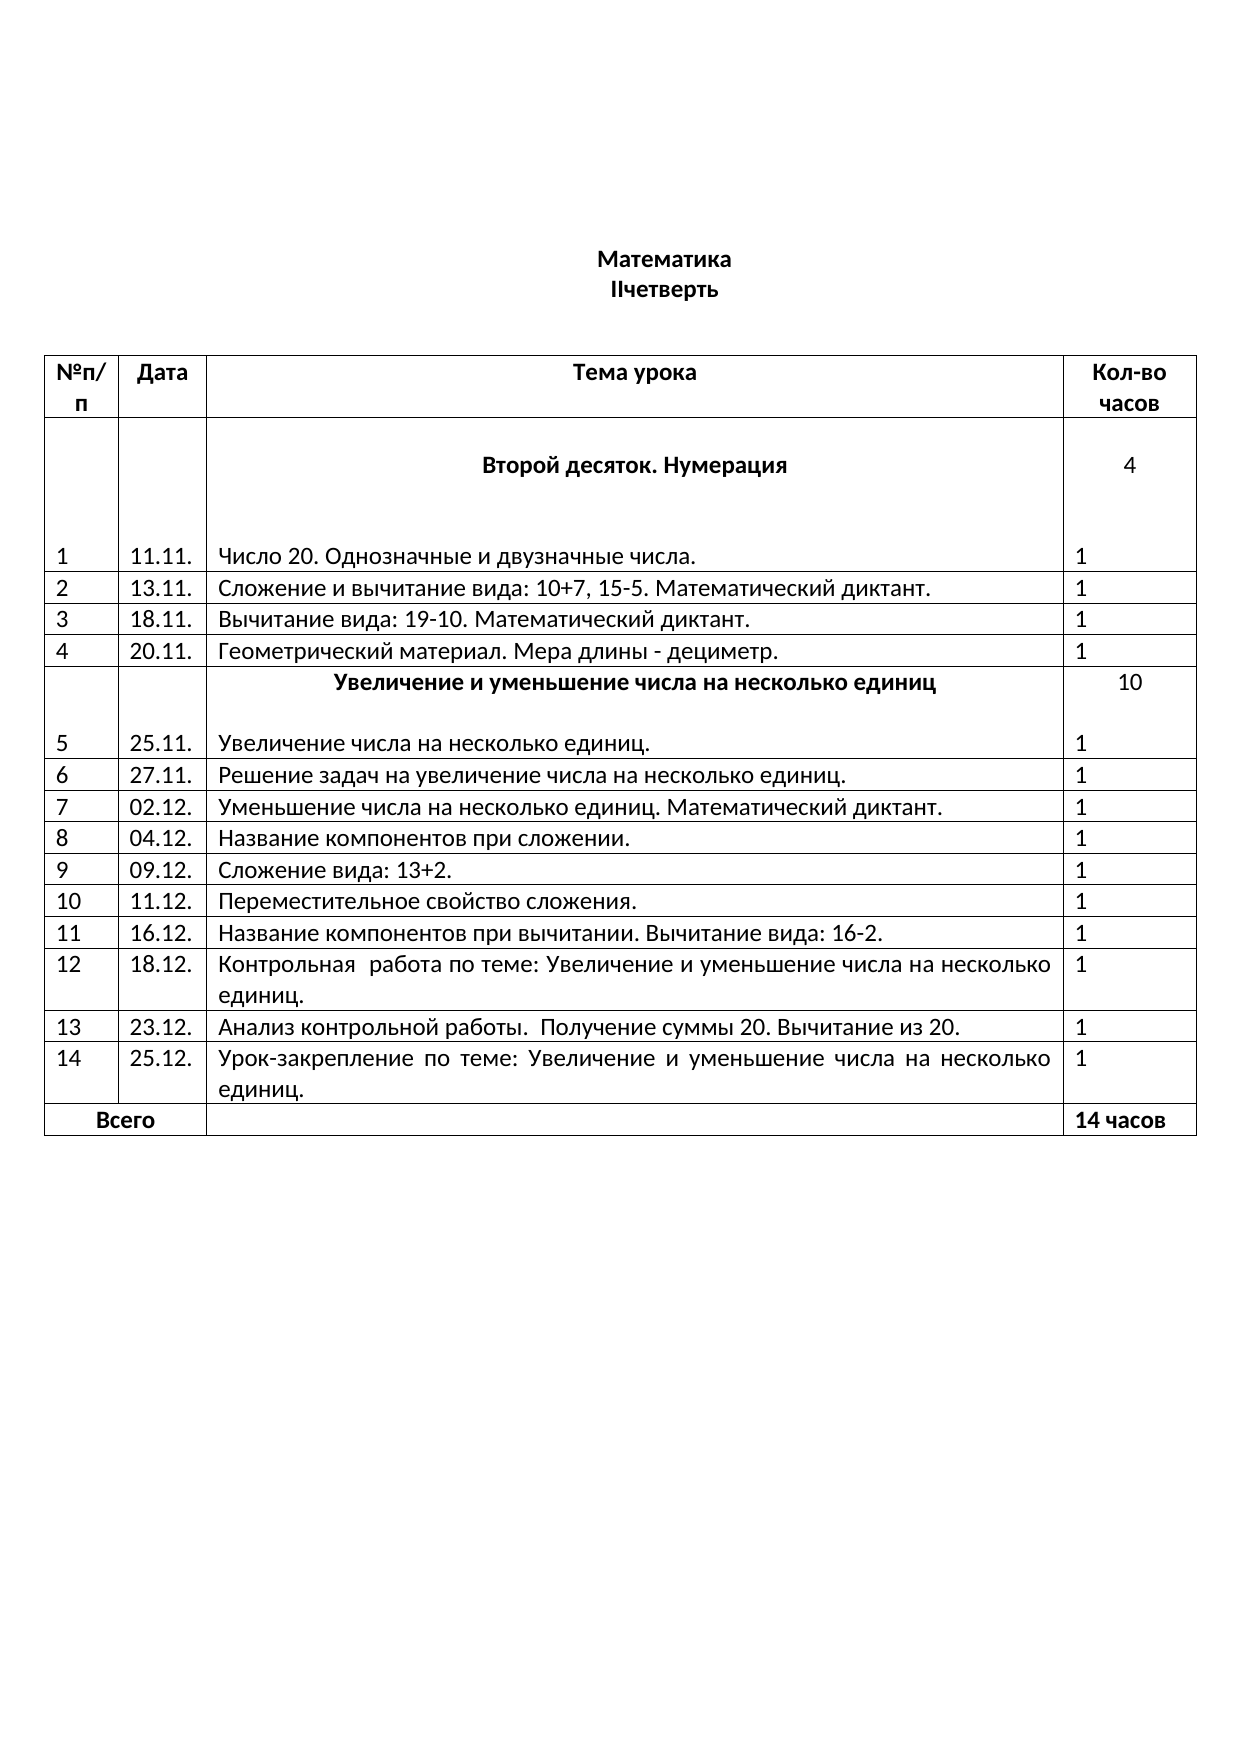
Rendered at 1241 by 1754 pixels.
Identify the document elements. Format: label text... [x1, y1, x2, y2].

table_cell Решение задач на увеличение числа на несколько единиц. [207, 759, 1063, 790]
table_cell 13 [45, 1011, 118, 1041]
table_cell 1 [1064, 635, 1196, 666]
table_cell 4 [45, 635, 118, 666]
table_cell 1 [1064, 854, 1196, 884]
table_cell 10 [45, 885, 118, 916]
table_header Тема урока [207, 356, 1063, 417]
table_cell Уменьшение числа на несколько единиц. Математический диктант. [207, 791, 1063, 821]
table_cell Название компонентов при вычитании. Вычитание вида: 16-2. [207, 917, 1063, 947]
table_cell Увеличение и уменьшение числа на несколько единиц Увеличение числа на несколько единиц. [207, 667, 1063, 758]
table_cell 25.12. [119, 1042, 206, 1103]
table_cell Сложение и вычитание вида: 10+7, 15-5. Математический диктант. [207, 572, 1063, 602]
table_cell 14 часов [1064, 1104, 1196, 1135]
table_cell Всего [45, 1104, 206, 1135]
table_cell Геометрический материал. Мера длины - дециметр. [207, 635, 1063, 666]
table_cell 1 [1064, 949, 1196, 1009]
table_cell 1 [1064, 822, 1196, 853]
table_cell 18.12. [119, 949, 206, 1009]
table_cell Переместительное свойство сложения. [207, 885, 1063, 916]
table_cell 5 [45, 667, 118, 758]
table_cell 1 [1064, 791, 1196, 821]
table_cell 23.12. [119, 1011, 206, 1041]
table_cell 14 [45, 1042, 118, 1103]
table_cell 18.11. [119, 604, 206, 634]
table_cell Урок-закрепление по теме: Увеличение и уменьшение числа на несколько единиц. [207, 1042, 1063, 1103]
table_cell 27.11. [119, 759, 206, 790]
table_cell 1 [1064, 885, 1196, 916]
table_cell Второй десяток. Нумерация Число 20. Однозначные и двузначные числа. [207, 418, 1063, 571]
table_cell 13.11. [119, 572, 206, 602]
table_cell 4 1 [1064, 418, 1196, 571]
table_cell 2 [45, 572, 118, 602]
table_cell 12 [45, 949, 118, 1009]
table_cell 10 1 [1064, 667, 1196, 758]
table_cell 16.12. [119, 917, 206, 947]
table_cell 8 [45, 822, 118, 853]
table_cell 3 [45, 604, 118, 634]
table_cell Вычитание вида: 19-10. Математический диктант. [207, 604, 1063, 634]
table_cell 1 [1064, 604, 1196, 634]
table_cell 1 [1064, 572, 1196, 602]
table_cell 04.12. [119, 822, 206, 853]
table_cell 1 [1064, 759, 1196, 790]
table_cell 7 [45, 791, 118, 821]
table_cell 9 [45, 854, 118, 884]
table_cell Контрольная работа по теме: Увеличение и уменьшение числа на несколько единиц. [207, 949, 1063, 1009]
text Математика [177, 243, 1152, 273]
table_header Дата [119, 356, 206, 417]
table_header Кол-во часов [1064, 356, 1196, 417]
table_header №п/п [45, 356, 118, 417]
table_cell 6 [45, 759, 118, 790]
table_cell Сложение вида: 13+2. [207, 854, 1063, 884]
table_cell 11 [45, 917, 118, 947]
table_cell 11.12. [119, 885, 206, 916]
table_cell 09.12. [119, 854, 206, 884]
text IIчетверть [177, 273, 1152, 304]
table_cell Анализ контрольной работы. Получение суммы 20. Вычитание из 20. [207, 1011, 1063, 1041]
table_cell 1 [1064, 917, 1196, 947]
table_cell [207, 1104, 1063, 1135]
table_cell 25.11. [119, 667, 206, 758]
table_cell 1 [45, 418, 118, 571]
table_cell Название компонентов при сложении. [207, 822, 1063, 853]
table_cell 1 [1064, 1011, 1196, 1041]
table_cell 1 [1064, 1042, 1196, 1103]
table_cell 02.12. [119, 791, 206, 821]
table_cell 11.11. [119, 418, 206, 571]
table_cell 20.11. [119, 635, 206, 666]
